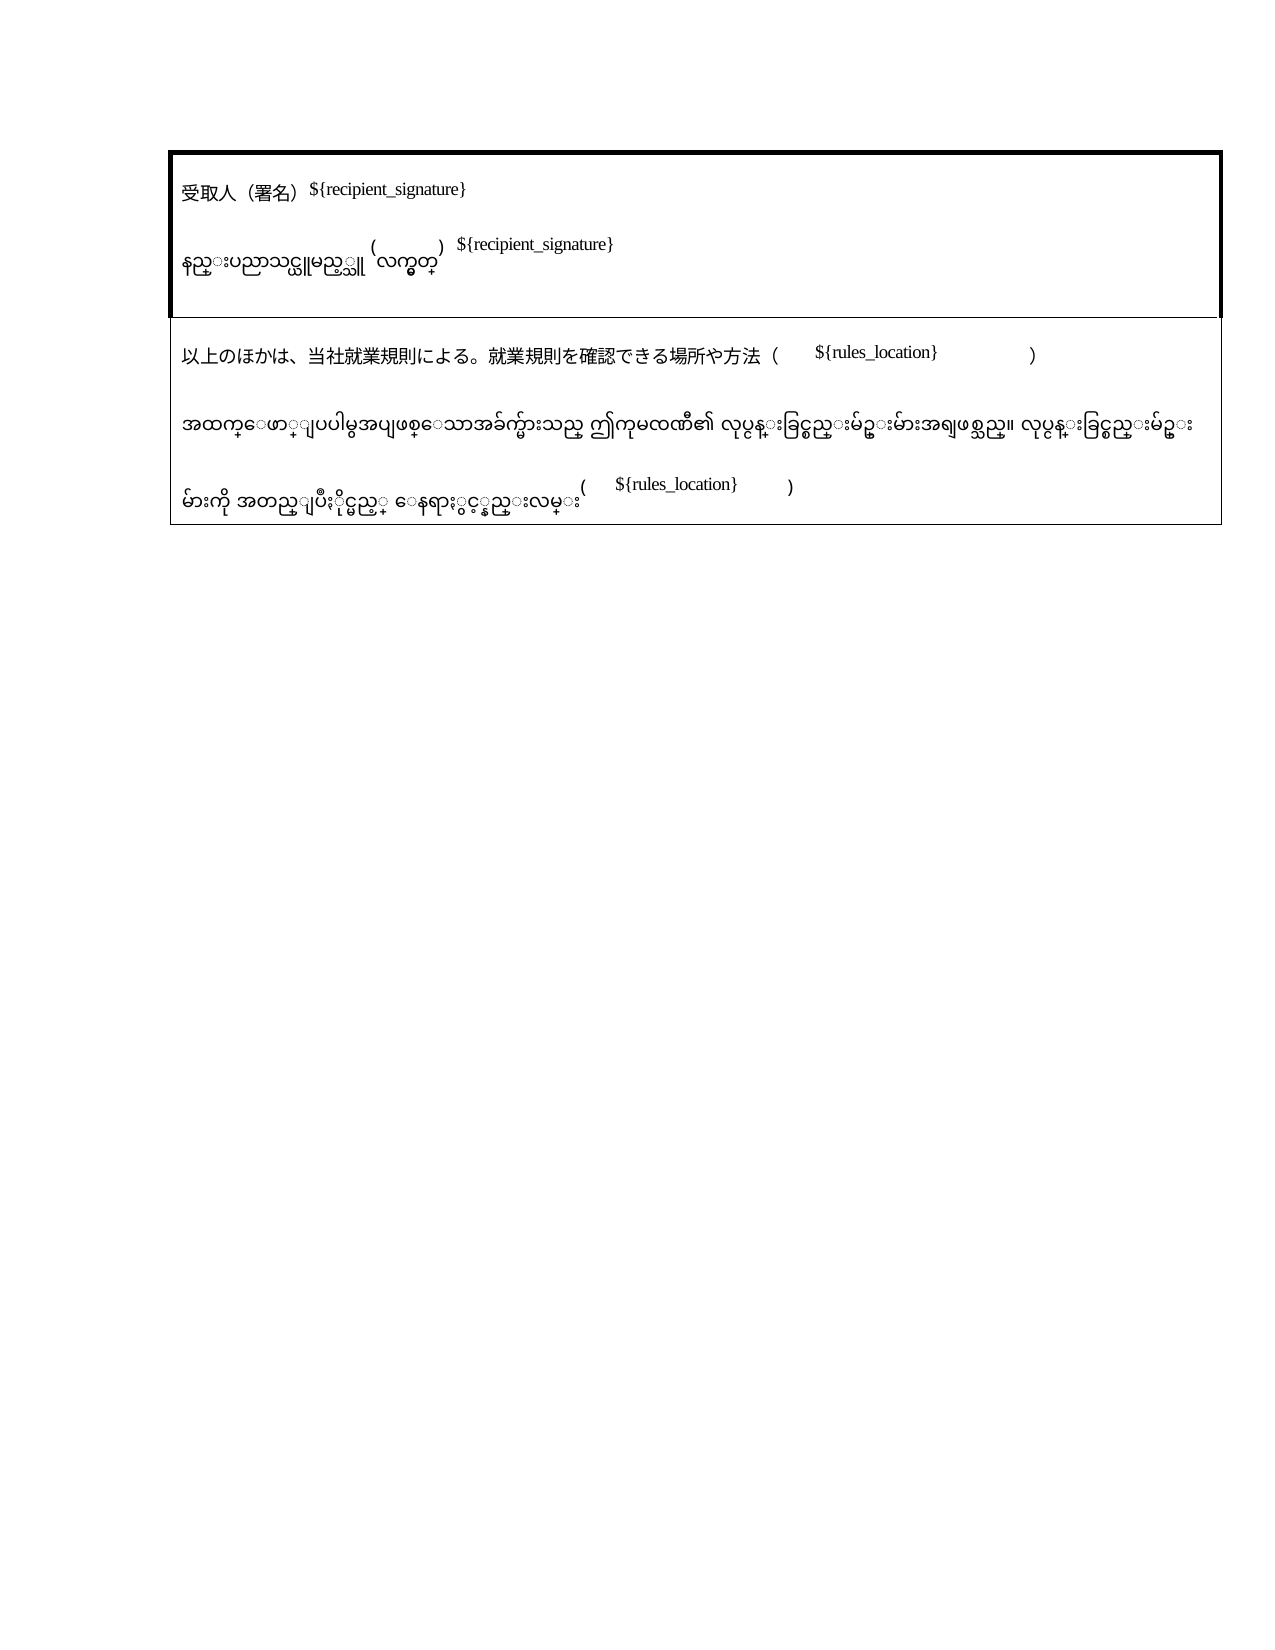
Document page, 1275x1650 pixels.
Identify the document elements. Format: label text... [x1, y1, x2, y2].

table_cell 以上のほかは、当社就業規則による。就業規則を確認できる場所や方法（ ${rules_location} ） အထက္ေဖာ္ျပပါမွအပျဖစ္ေသာအခ်က္မ်ားသည္ ဤကုမၸဏီ၏ လုပ္ငန္းခြင္စည္းမ်ဥ္းမ်ားအရျဖစ္သည္။ လုပ္ငန္းခြင္စည္းမ်ဥ္းမ်ားကို အတည္ျပဳႏိုင္မည့္ ေနရာႏွင့္နည္းလမ္း( ${rules_location} ) [171, 317, 1221, 524]
table_cell 受取人（署名）${recipient_signature} နည္းပညာသင္ယူမည့္သူ (လက္မွတ္) ${recipient_signature} [173, 155, 1219, 317]
